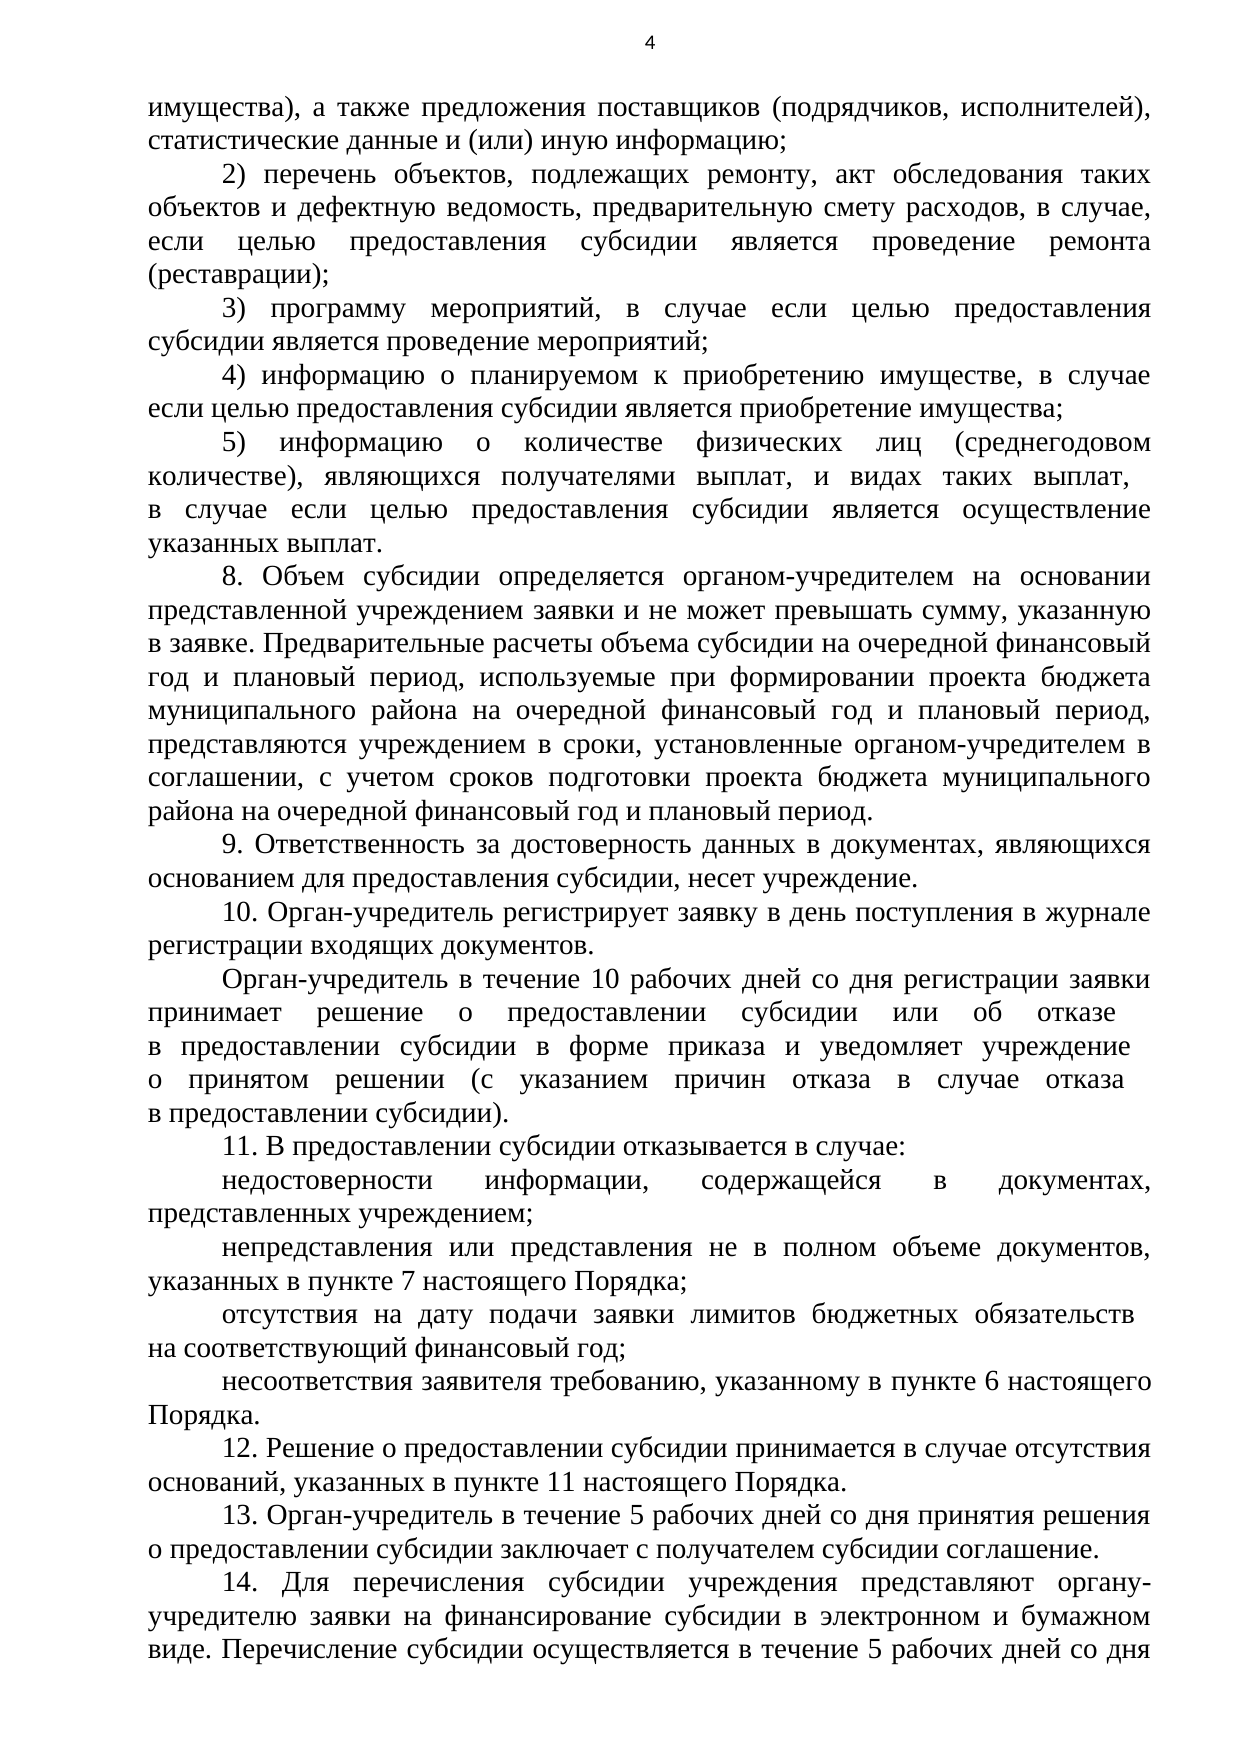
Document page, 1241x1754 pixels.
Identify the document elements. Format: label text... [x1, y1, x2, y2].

text недостоверности информации, содержащейся в документах, представленных учреждением; [148, 1162, 1152, 1229]
text 3) программу мероприятий, в случае если целью предоставления субсидии является проведение мероприятий; [148, 290, 1152, 357]
text несоответствия заявителя требованию, указанному в пункте 6 настоящего Порядка. [148, 1363, 1152, 1430]
text 12. Решение о предоставлении субсидии принимается в случае отсутствия оснований, указанных в пункте 11 настоящего Порядка. [148, 1430, 1152, 1497]
text 11. В предоставлении субсидии отказывается в случае: [148, 1128, 1152, 1162]
text отсутствия на дату подачи заявки лимитов бюджетных обязательств на соответствующий финансовый год; [148, 1296, 1152, 1363]
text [148, 1564, 1152, 1665]
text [148, 89, 1152, 156]
text 8. Объем субсидии определяется органом-учредителем на основании представленной учреждением заявки и не может превышать сумму, указанную в заявке. Предварительные расчеты объема субсидии на очередной финансовый год и плановый период, используемые при формировании проекта бюджета муниципального района на очередной финансовый год и плановый период, представляются учреждением в сроки, установленные органом-учредителем в соглашении, с учетом сроков подготовки проекта бюджета муниципального района на очередной финансовый год и плановый период. [148, 558, 1152, 827]
text 5) информацию о количестве физических лиц (среднегодовом количестве), являющихся получателями выплат, и видах таких выплат, в случае если целью предоставления субсидии является осуществление указанных выплат. [148, 424, 1152, 558]
text 2) перечень объектов, подлежащих ремонту, акт обследования таких объектов и дефектную ведомость, предварительную смету расходов, в случае, если целью предоставления субсидии является проведение ремонта (реставрации); [148, 156, 1152, 290]
text непредставления или представления не в полном объеме документов, указанных в пункте 7 настоящего Порядка; [148, 1229, 1152, 1296]
text Орган-учредитель в течение 10 рабочих дней со дня регистрации заявки принимает решение о предоставлении субсидии или об отказе в предоставлении субсидии в форме приказа и уведомляет учреждение о принятом решении (с указанием причин отказа в случае отказа в предоставлении субсидии). [148, 961, 1152, 1128]
text 4) информацию о планируемом к приобретению имуществе, в случае если целью предоставления субсидии является приобретение имущества; [148, 357, 1152, 424]
text 10. Орган-учредитель регистрирует заявку в день поступления в журнале регистрации входящих документов. [148, 894, 1152, 961]
text 13. Орган-учредитель в течение 5 рабочих дней со дня принятия решения о предоставлении субсидии заключает с получателем субсидии соглашение. [148, 1497, 1152, 1564]
text 9. Ответственность за достоверность данных в документах, являющихся основанием для предоставления субсидии, несет учреждение. [148, 827, 1152, 894]
